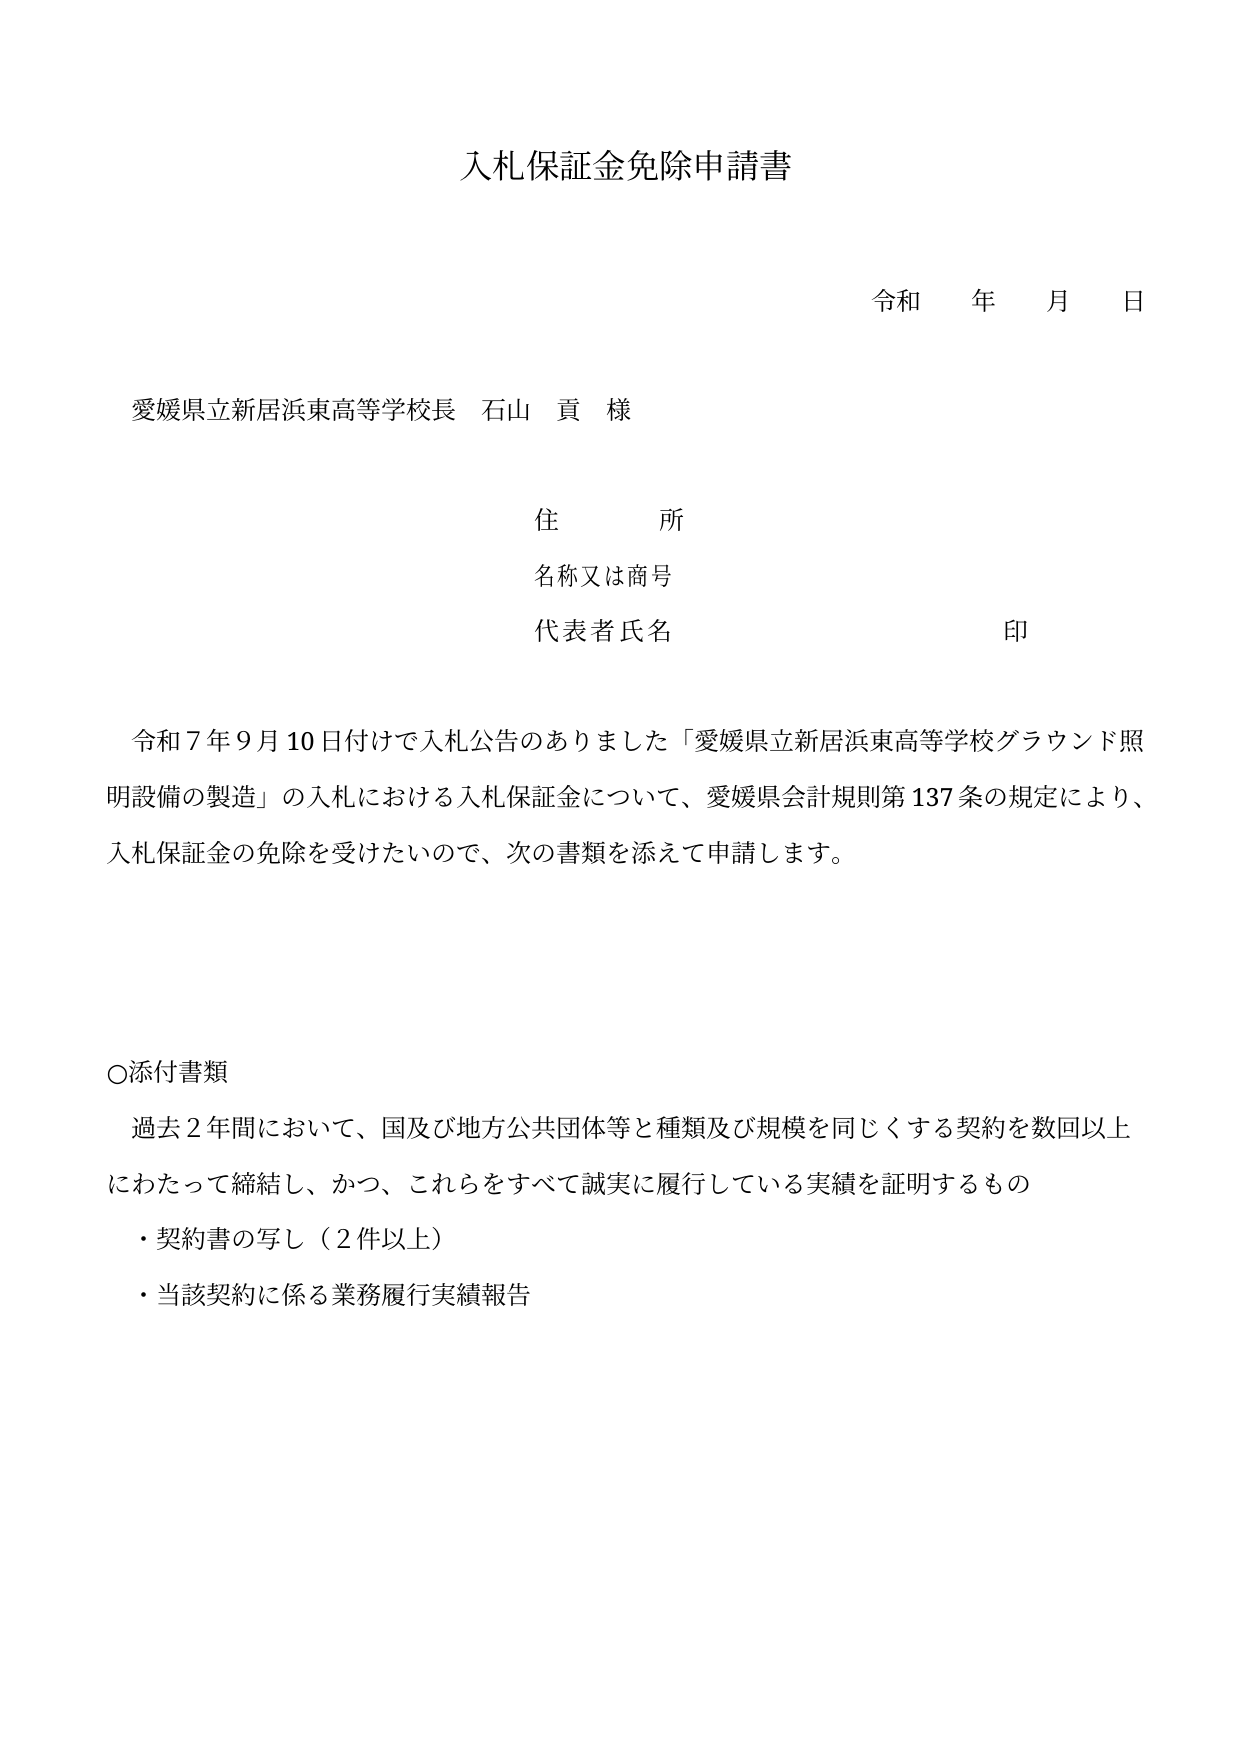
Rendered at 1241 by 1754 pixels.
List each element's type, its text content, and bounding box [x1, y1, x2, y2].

text 愛媛県立新居浜東高等学校長 石山 貢 様 [106, 390, 1146, 428]
text 令和 年 月 日 [106, 280, 1146, 318]
text ・当該契約に係る業務履行実績報告 [106, 1275, 1146, 1312]
text 名称又は商号 [106, 556, 1146, 593]
text 代表者氏名 印 [106, 611, 1146, 648]
text ○添付書類 [106, 1052, 1146, 1090]
text 令和７年９月10日付けで入札公告のありました「愛媛県立新居浜東高等学校グラウンド照明設備の製造」の入札における入札保証金について、愛媛県会計規則第137条の規定により、入札保証金の免除を受けたいので、次の書類を添えて申請します。 [106, 721, 1146, 871]
text ・契約書の写し（２件以上） [106, 1219, 1146, 1257]
text 住 所 [106, 500, 1146, 538]
text 入札保証金免除申請書 [106, 127, 1146, 202]
text 過去２年間において、国及び地方公共団体等と種類及び規模を同じくする契約を数回以上にわたって締結し、かつ、これらをすべて誠実に履行している実績を証明するもの [106, 1108, 1146, 1202]
